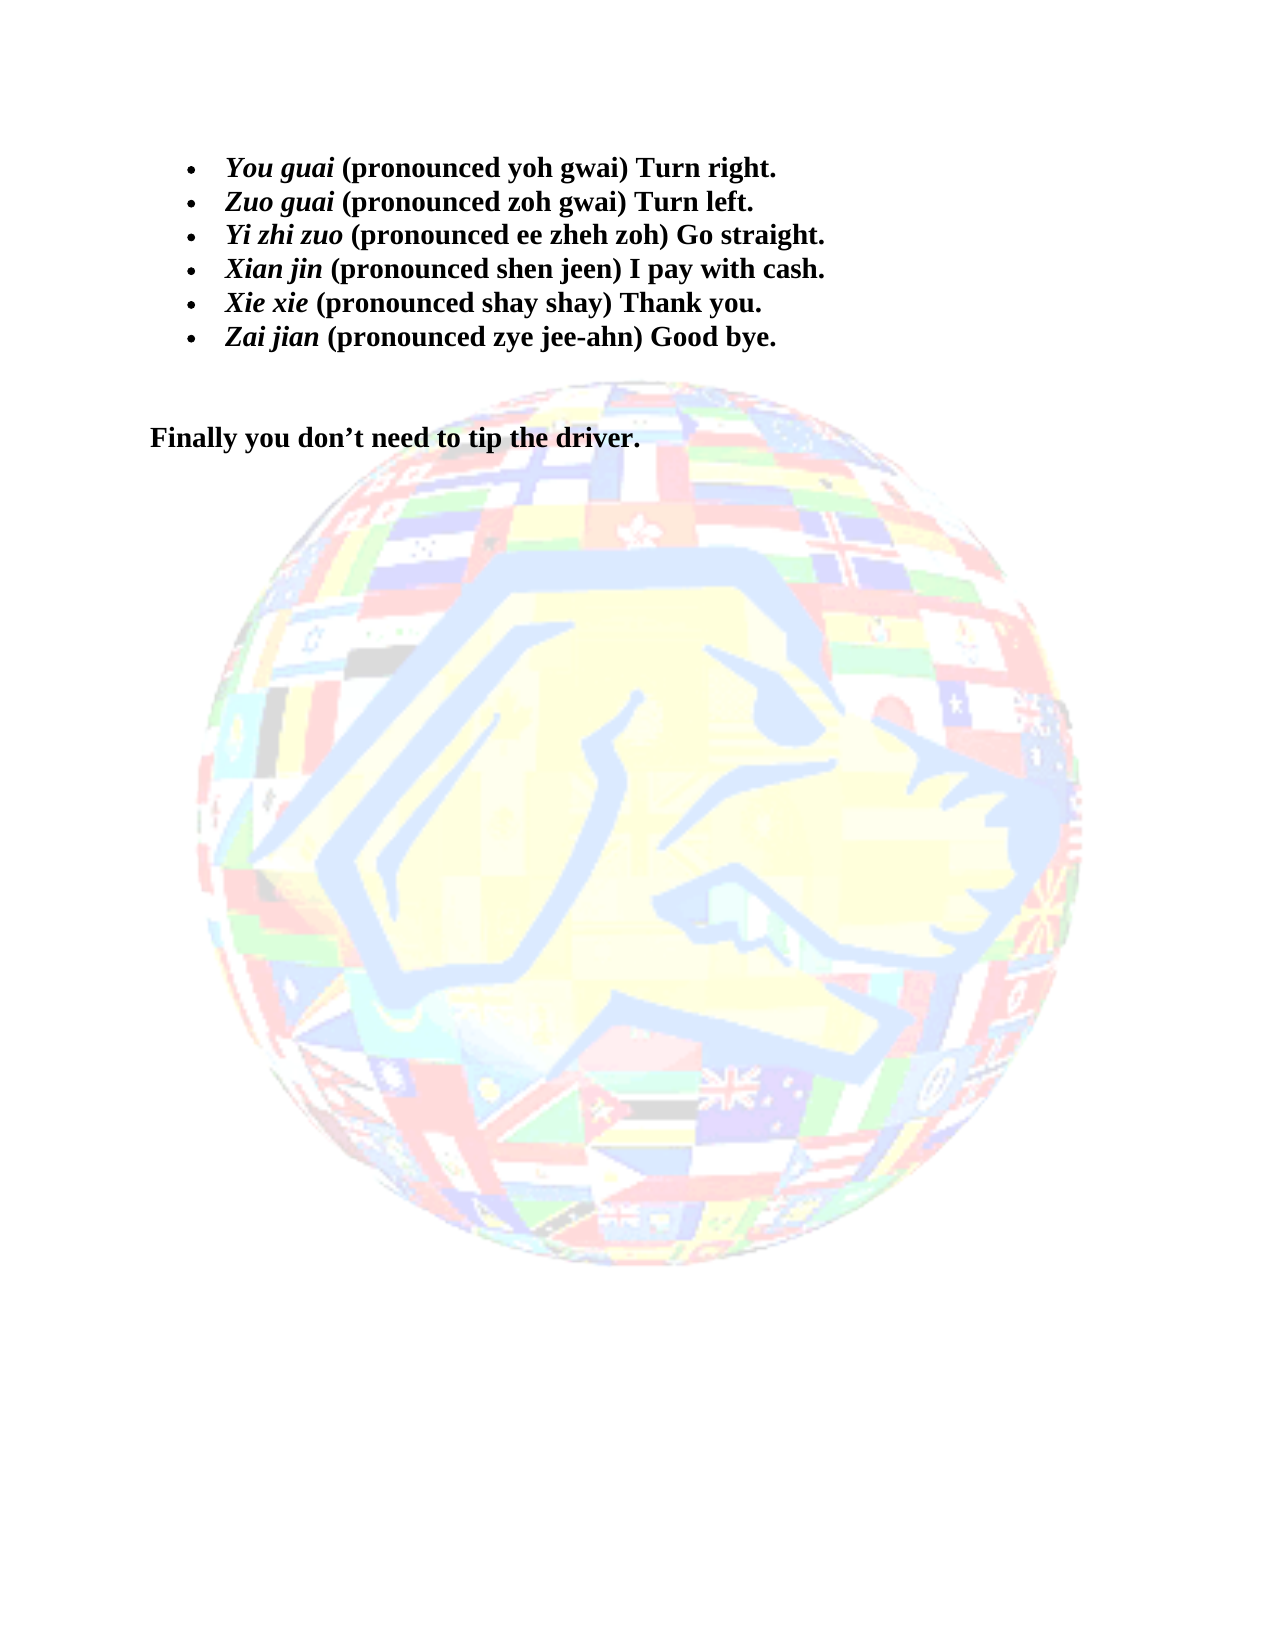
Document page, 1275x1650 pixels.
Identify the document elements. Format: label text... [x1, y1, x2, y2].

text Finally you don’t need to tip the driver. [150, 420, 1125, 453]
list Yi zhi zuo (pronounced ee zheh zoh) Go straight. [187, 217, 1125, 251]
list Xie xie (pronounced shay shay) Thank you. [187, 285, 1125, 318]
list Xian jin (pronounced shen jeen) I pay with cash. [187, 251, 1125, 285]
list Zuo guai (pronounced zoh gwai) Turn left. [187, 184, 1125, 217]
list Zai jian (pronounced zye jee-ahn) Good bye. [187, 319, 1125, 352]
list You guai (pronounced yoh gwai) Turn right. [187, 150, 1125, 183]
